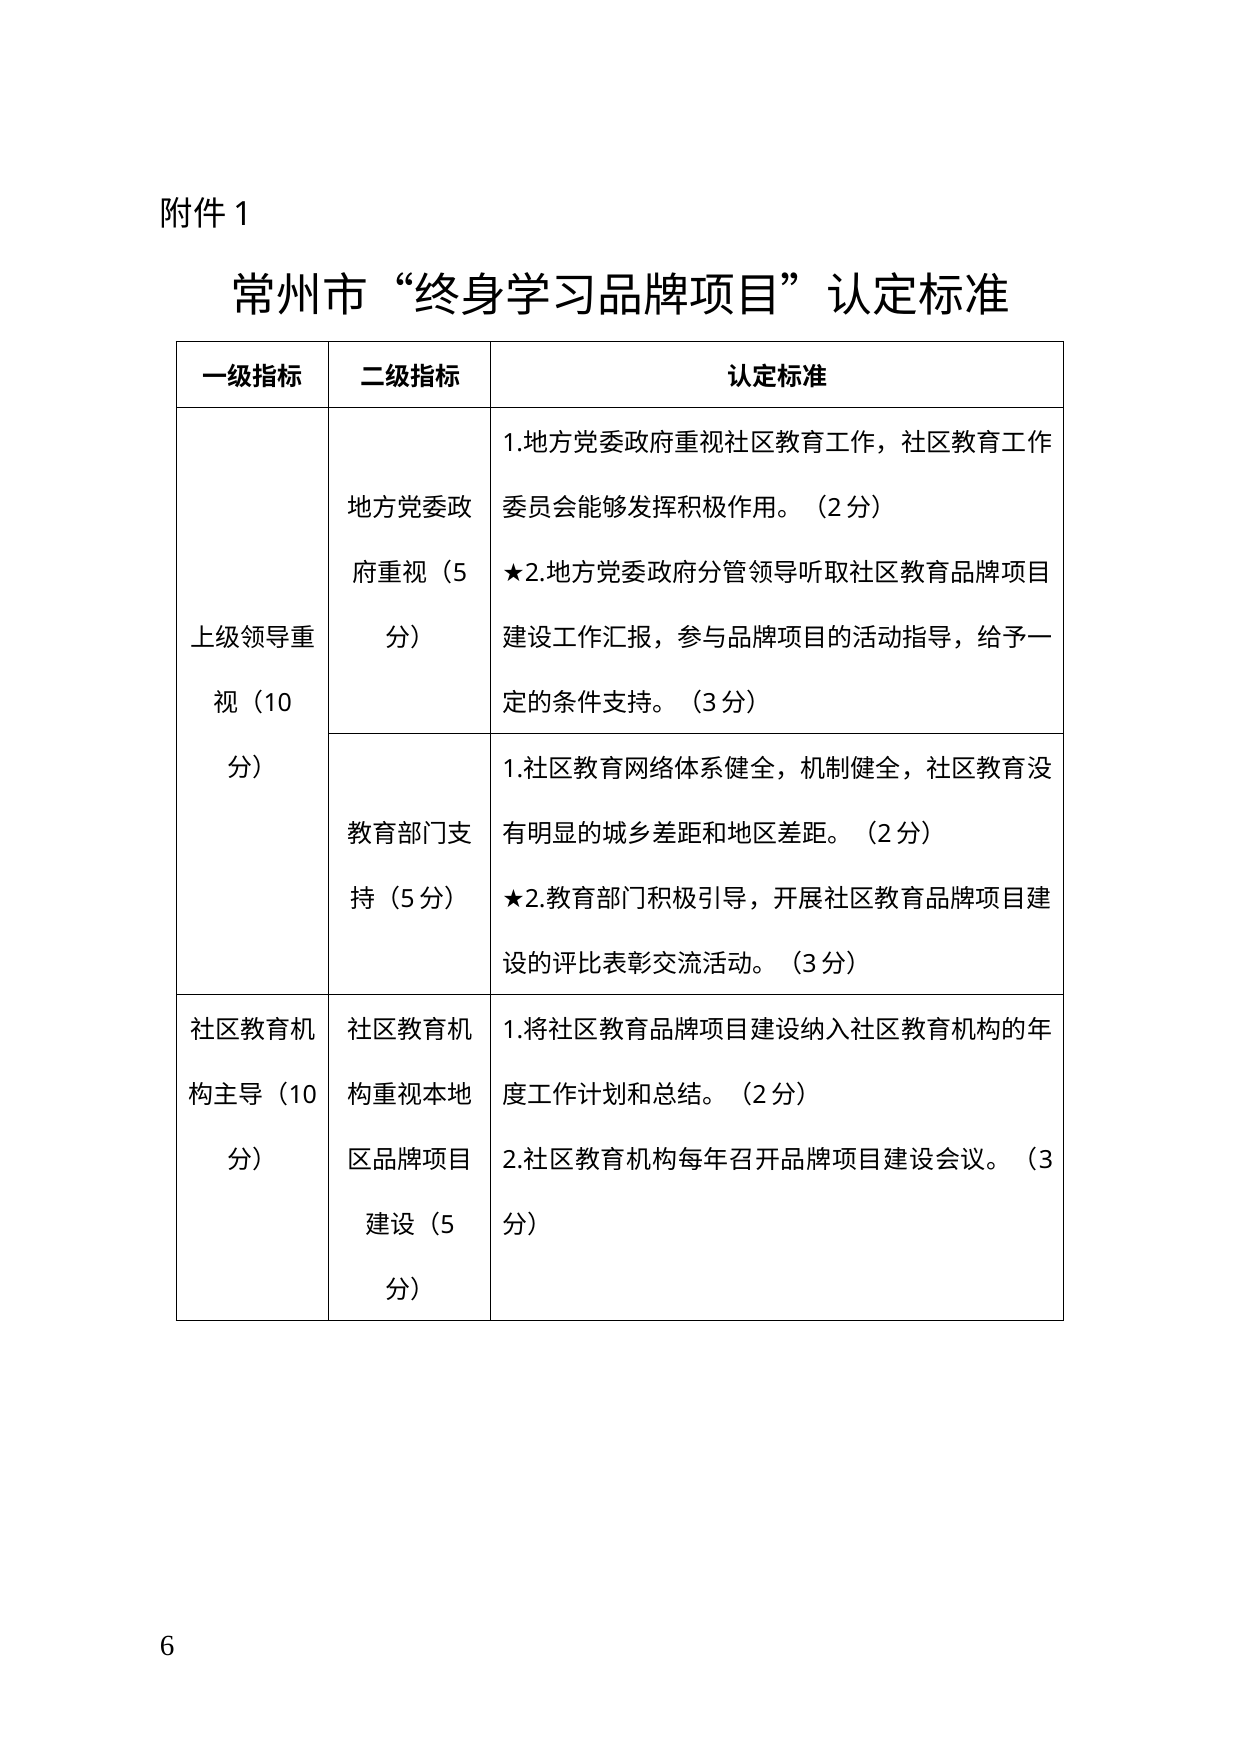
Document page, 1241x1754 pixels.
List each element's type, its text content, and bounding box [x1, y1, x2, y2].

text 常州市“终身学习品牌项目”认定标准 [159, 243, 1081, 341]
table_cell 社区教育机构主导（10分） [177, 995, 328, 1320]
table_header 一级指标 [177, 342, 328, 407]
table_cell 社区教育机构重视本地区品牌项目建设（5分） [329, 995, 490, 1320]
table_cell 1.将社区教育品牌项目建设纳入社区教育机构的年度工作计划和总结。（2分） 2.社区教育机构每年召开品牌项目建设会议。（3分） [491, 995, 1063, 1320]
table_header 认定标准 [491, 342, 1063, 407]
table_cell 1.地方党委政府重视社区教育工作，社区教育工作委员会能够发挥积极作用。（2分） ★2.地方党委政府分管领导听取社区教育品牌项目建设工作汇报，参与品牌项目的活动指导，给予一定的条件支持。（3分） [491, 408, 1063, 733]
table_cell 地方党委政府重视（5分） [329, 408, 490, 733]
table_cell 教育部门支持（5分） [329, 734, 490, 994]
text 附件1 [159, 178, 1081, 243]
table_header 二级指标 [329, 342, 490, 407]
table_cell 上级领导重视（10分） [177, 408, 328, 994]
table_cell 1.社区教育网络体系健全，机制健全，社区教育没有明显的城乡差距和地区差距。（2分） ★2.教育部门积极引导，开展社区教育品牌项目建设的评比表彰交流活动。（3分） [491, 734, 1063, 994]
